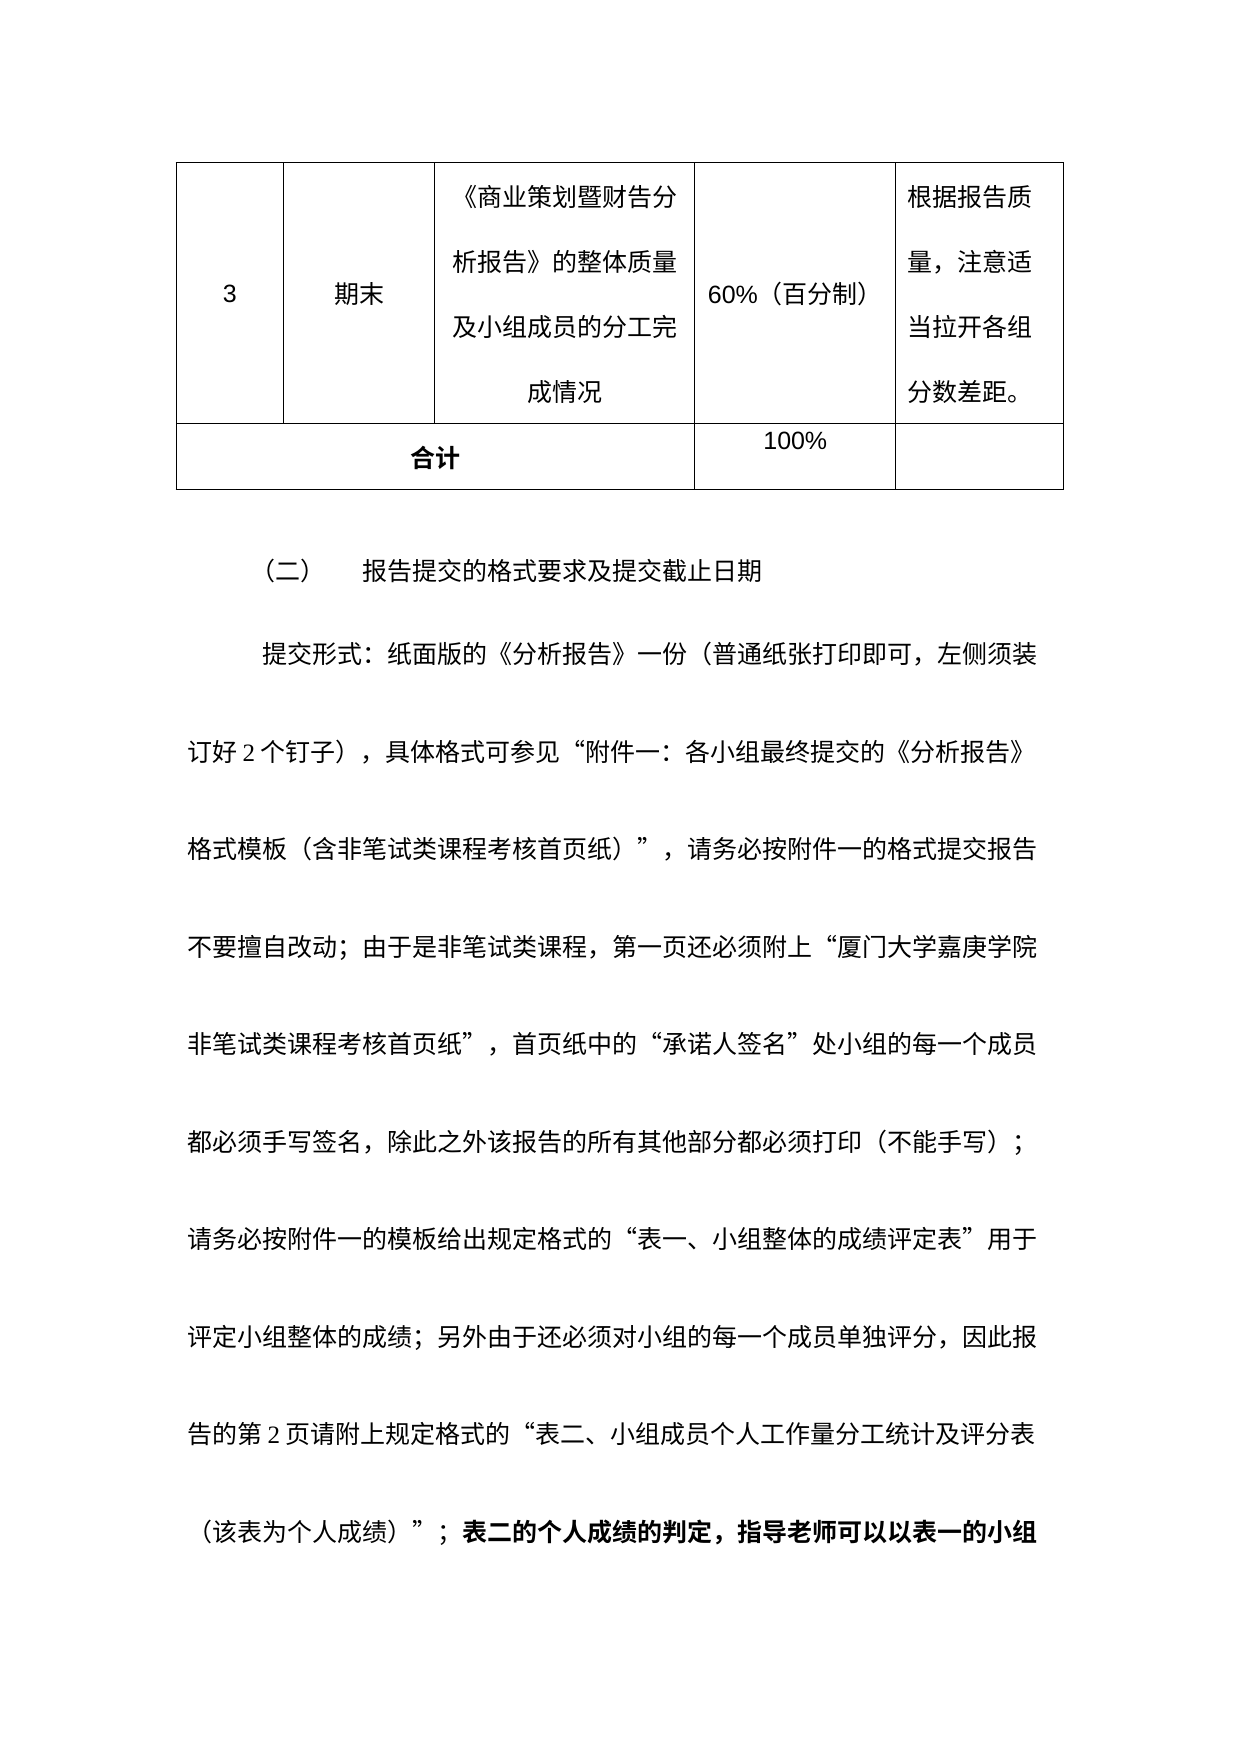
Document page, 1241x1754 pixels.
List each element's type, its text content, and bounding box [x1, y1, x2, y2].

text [187, 620, 1053, 1563]
table_cell 3 [177, 163, 283, 423]
table_cell 60%（百分制） [695, 163, 895, 423]
table_cell 根据报告质量，注意适当拉开各组分数差距。 [896, 163, 1063, 423]
list 报告提交的格式要求及提交截止日期 [250, 537, 1053, 602]
table_cell 《商业策划暨财告分析报告》的整体质量及小组成员的分工完成情况 [435, 163, 694, 423]
table_cell 100% [695, 424, 895, 489]
table_cell 期末 [284, 163, 434, 423]
table_cell 合计 [177, 424, 694, 489]
table_cell [896, 424, 1063, 489]
